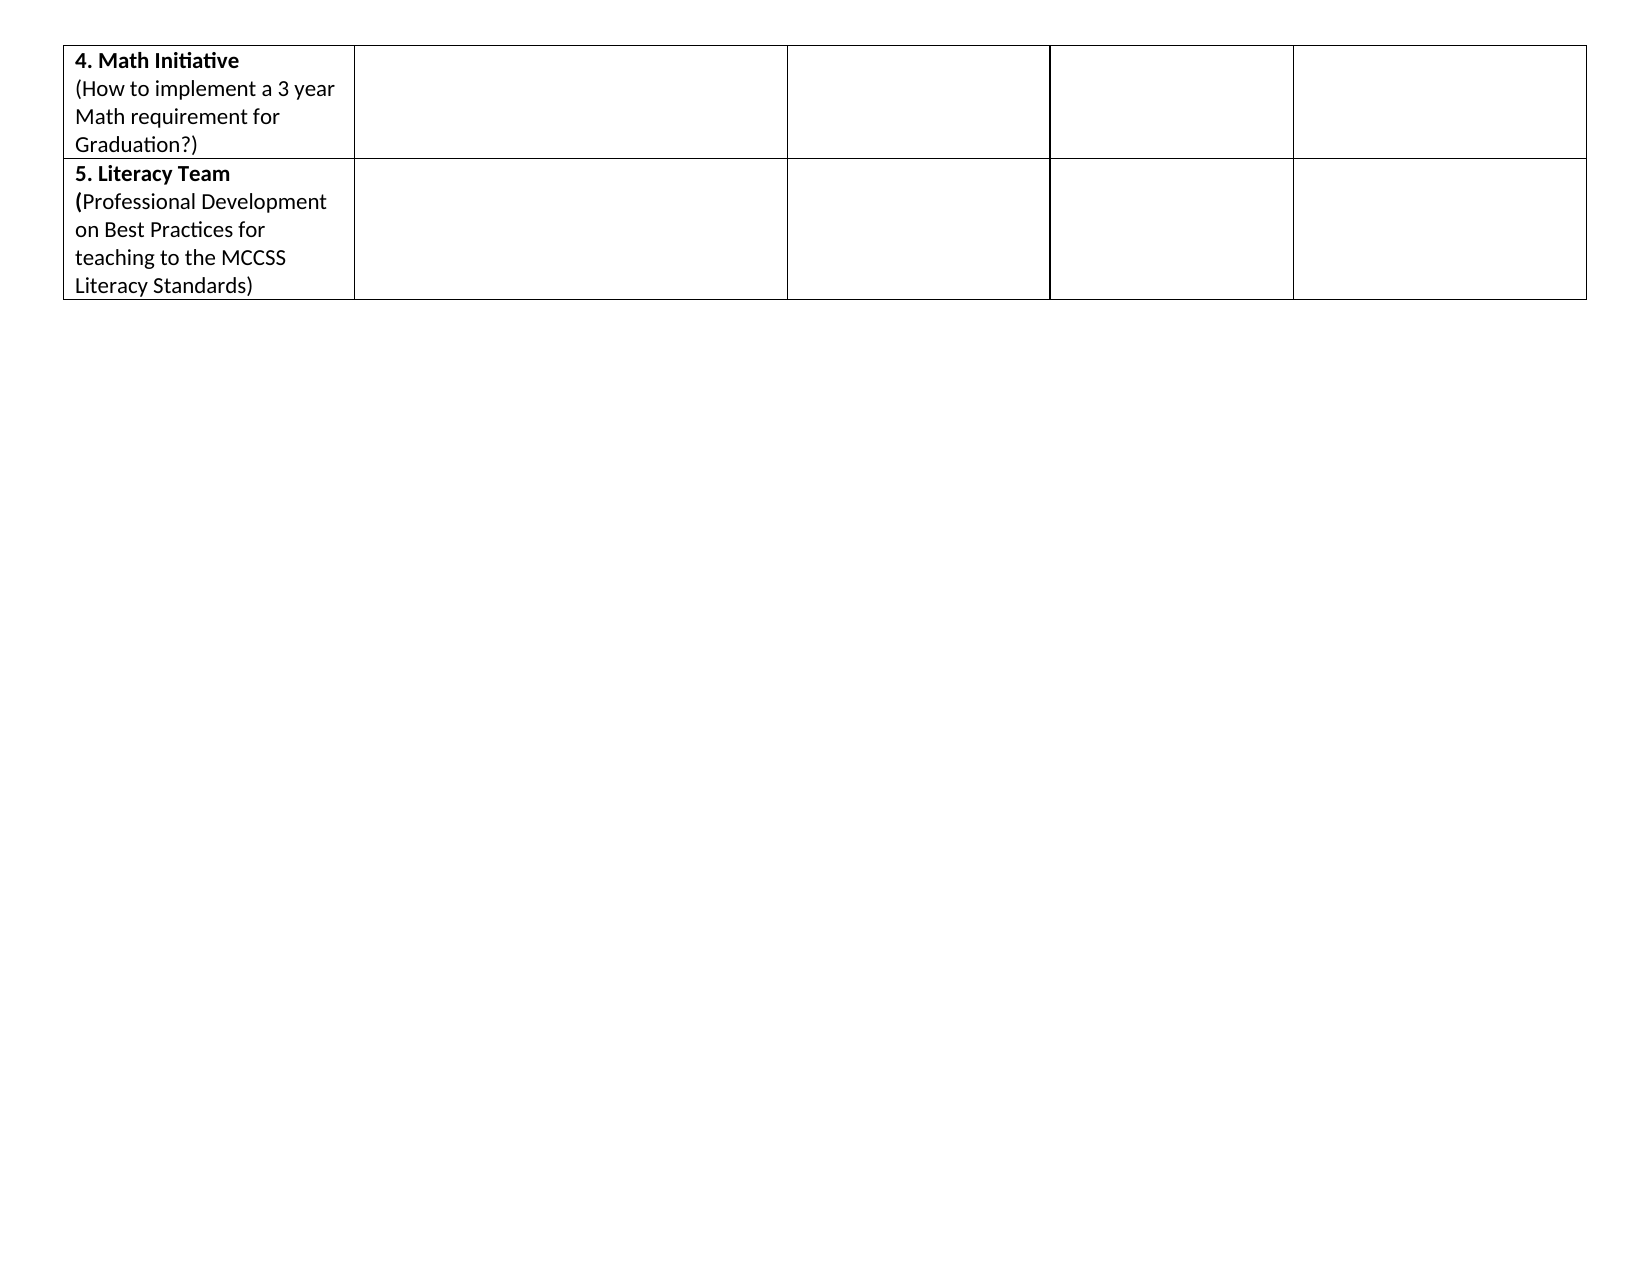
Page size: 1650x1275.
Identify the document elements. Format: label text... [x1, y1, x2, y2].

table_header [1051, 46, 1293, 158]
table_header [788, 46, 1049, 158]
table_cell [1051, 159, 1293, 299]
table_header [1294, 46, 1586, 158]
table_cell [788, 159, 1049, 299]
table_cell [1294, 159, 1586, 299]
table_header 4. Math Initiative (How to implement a 3 year Math requirement for Graduation?) [64, 46, 354, 158]
table_header [355, 46, 787, 158]
table_cell [355, 159, 787, 299]
table_cell 5. Literacy Team (Professional Development on Best Practices for teaching to the MCCSS Literacy Standards) [64, 159, 354, 299]
